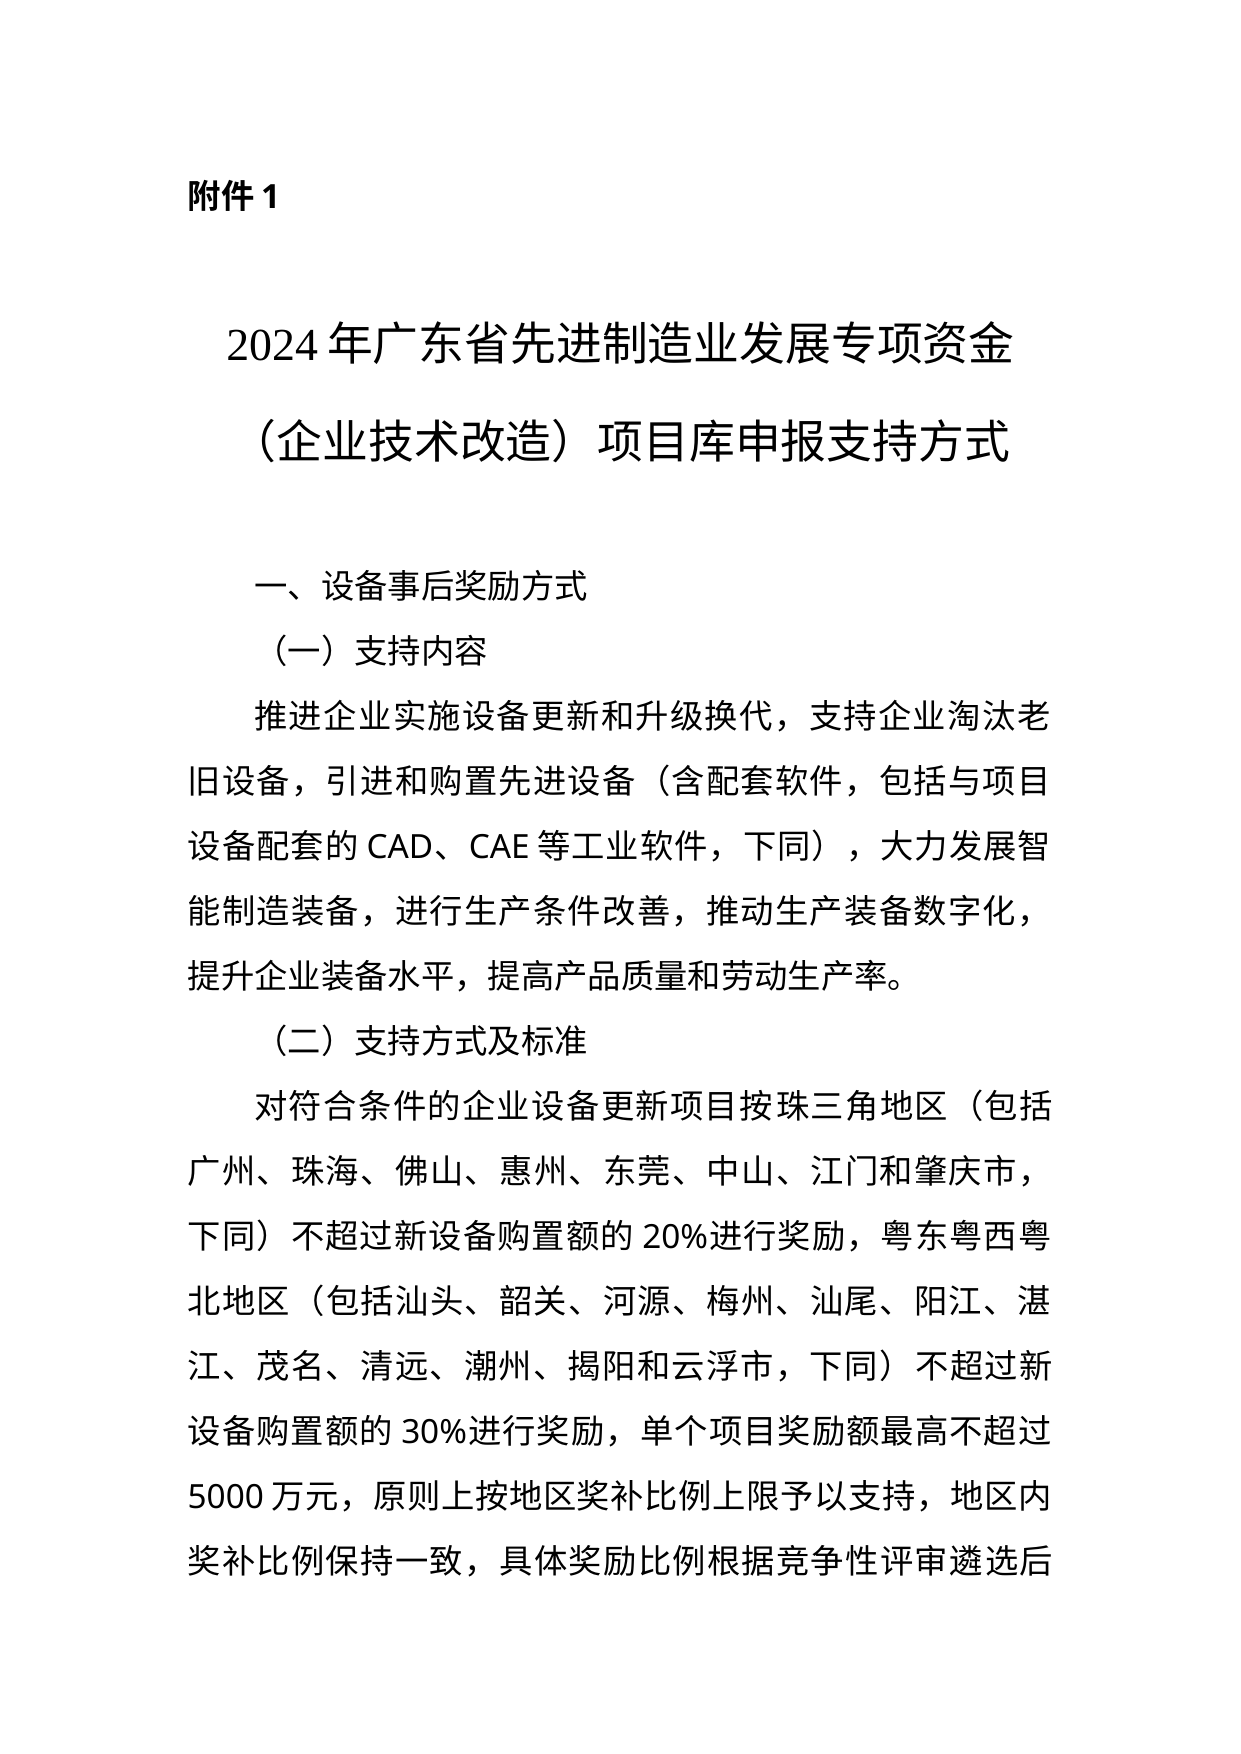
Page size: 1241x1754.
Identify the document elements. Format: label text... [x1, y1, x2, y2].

text （一）支持内容 [187, 617, 1053, 682]
text 附件1 [187, 162, 1053, 227]
text （二）支持方式及标准 [187, 1007, 1053, 1072]
text 一、设备事后奖励方式 [187, 552, 1053, 617]
text 2024年广东省先进制造业发展专项资金（企业技术改造）项目库申报支持方式 [187, 292, 1053, 487]
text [187, 1072, 1053, 1592]
text 推进企业实施设备更新和升级换代，支持企业淘汰老旧设备，引进和购置先进设备（含配套软件，包括与项目设备配套的CAD、CAE等工业软件，下同），大力发展智能制造装备，进行生产条件改善，推动生产装备数字化，提升企业装备水平，提高产品质量和劳动生产率。 [187, 682, 1053, 1007]
